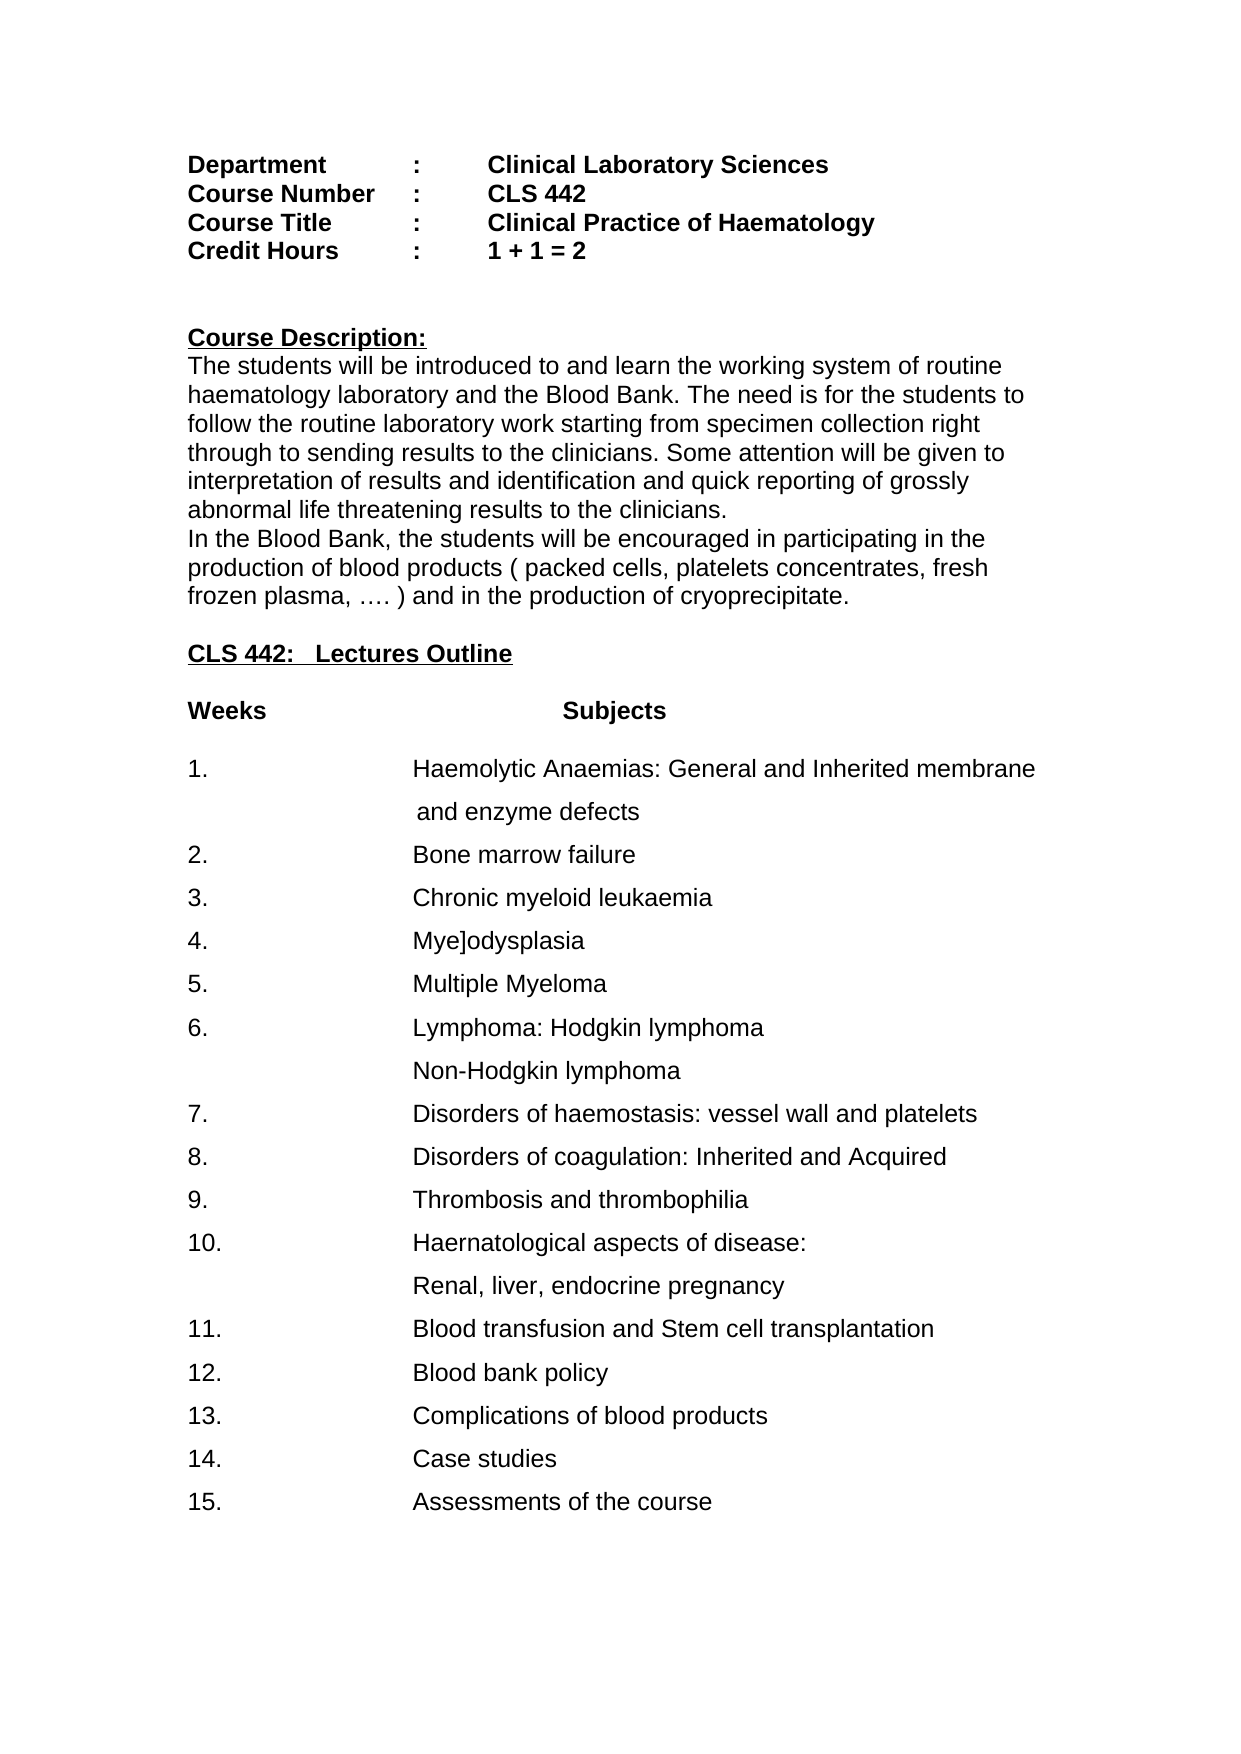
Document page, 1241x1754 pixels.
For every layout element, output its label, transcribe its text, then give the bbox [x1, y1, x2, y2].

text 13. Complications of blood products [187, 1401, 1053, 1429]
text Non-Hodgkin lymphoma [187, 1056, 1053, 1084]
text The students will be introduced to and learn the working system of routine haematology laboratory and the Blood Bank. The need is for the students to follow the routine laboratory work starting from specimen collection right through to sending results to the clinicians. Some attention will be given to interpretation of results and identification and quick reporting of grossly abnormal life threatening results to the clinicians. [187, 351, 1053, 524]
text 15. Assessments of the course [187, 1487, 1053, 1516]
text Course Description: [187, 322, 1053, 351]
text Course Title : Clinical Practice of Haematology [187, 207, 1053, 236]
text 12. Blood bank policy [187, 1357, 1053, 1386]
text 4. Mye]odysplasia [187, 926, 1053, 955]
text 5. Multiple Myeloma [187, 969, 1053, 998]
text Course Number : CLS 442 [187, 179, 1053, 207]
text 2. Bone marrow failure [187, 840, 1053, 869]
text Credit Hours : 1 + 1 = 2 [187, 236, 1053, 265]
text Weeks Subjects [187, 696, 1053, 725]
text 3. Chronic myeloid leukaemia [187, 883, 1053, 912]
text In the Blood Bank, the students will be encouraged in participating in the production of blood products ( packed cells, platelets concentrates, fresh frozen plasma, …. ) and in the production of cryoprecipitate. [187, 524, 1053, 610]
text Renal, liver, endocrine pregnancy [187, 1271, 1053, 1300]
text CLS 442: Lectures Outline [187, 639, 1053, 667]
text 6. Lymphoma: Hodgkin lymphoma [187, 1012, 1053, 1041]
text Department : Clinical Laboratory Sciences [187, 150, 1053, 179]
text 11. Blood transfusion and Stem cell transplantation [187, 1314, 1053, 1343]
text 9. Thrombosis and thrombophilia [187, 1185, 1053, 1214]
text 7. Disorders of haemostasis: vessel wall and platelets [187, 1099, 1053, 1127]
text and enzyme defects [187, 797, 1053, 826]
text 1. Haemolytic Anaemias: General and Inherited membrane [187, 754, 1053, 782]
text 14. Case studies [187, 1444, 1053, 1472]
text 10. Haernatological aspects of disease: [187, 1228, 1053, 1257]
text 8. Disorders of coagulation: Inherited and Acquired [187, 1142, 1053, 1171]
